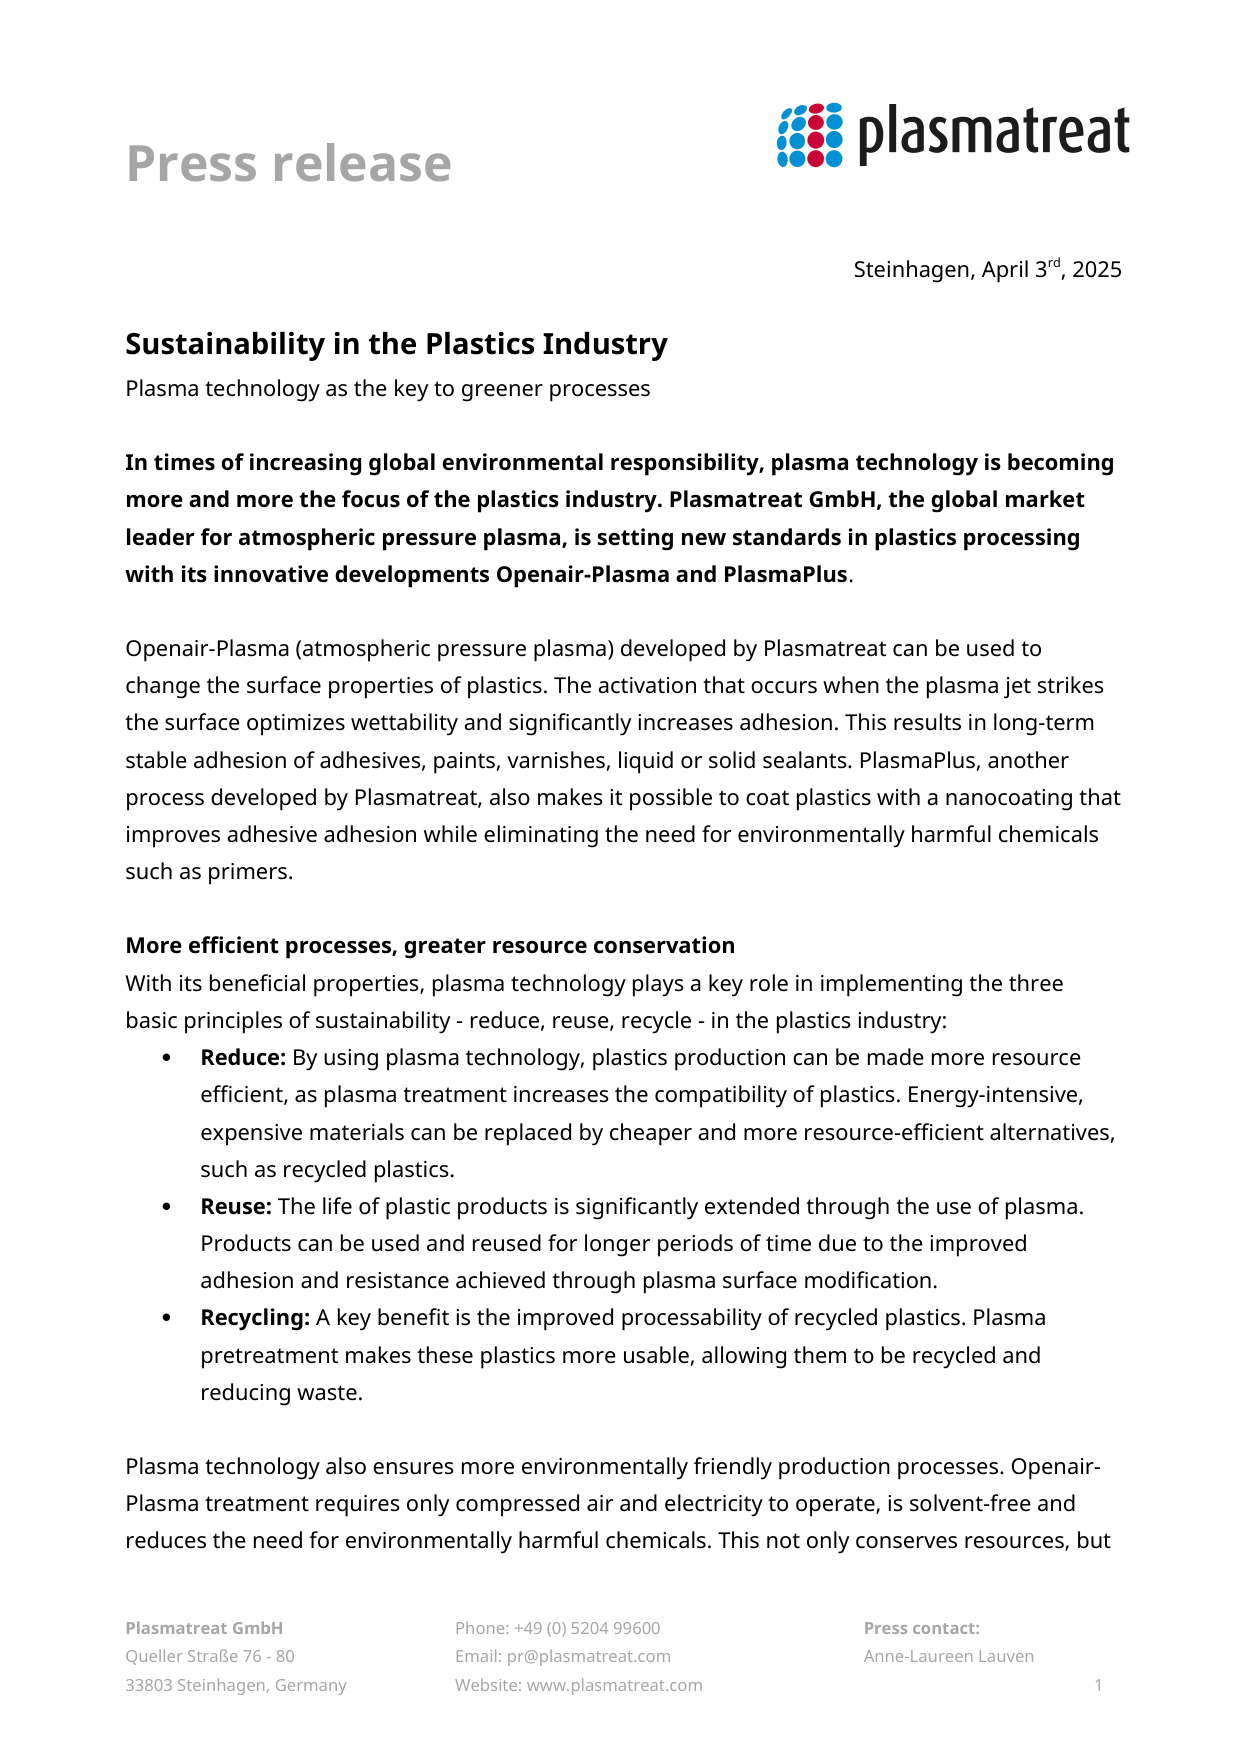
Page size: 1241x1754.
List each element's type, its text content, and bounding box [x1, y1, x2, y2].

list Recycling: A key benefit is the improved processability of recycled plastics. Plasma pretreatment makes these plastics more usable, allowing them to be recycled and reducing waste. [163, 1302, 1122, 1407]
text Openair-Plasma (atmospheric pressure plasma) developed by Plasmatreat can be used to change the surface properties of plastics. The activation that occurs when the plasma jet strikes the surface optimizes wettability and significantly increases adhesion. This results in long-term stable adhesion of adhesives, paints, varnishes, liquid or solid sealants. PlasmaPlus, another process developed by Plasmatreat, also makes it possible to coat plastics with a nanocoating that improves adhesive adhesion while eliminating the need for environmentally harmful chemicals such as primers. [125, 633, 1122, 886]
text Steinhagen, April 3rd, 2025 [125, 254, 1122, 284]
text Plasma technology as the key to greener processes [125, 373, 1122, 402]
text In times of increasing global environmental responsibility, plasma technology is becoming more and more the focus of the plastics industry. Plasmatreat GmbH, the global market leader for atmospheric pressure plasma, is setting new standards in plastics processing with its innovative developments Openair-Plasma and PlasmaPlus. [125, 447, 1122, 588]
text With its beneficial properties, plasma technology plays a key role in implementing the three basic principles of sustainability - reduce, reuse, recycle - in the plastics industry: [125, 968, 1122, 1035]
list Reuse: The life of plastic products is significantly extended through the use of plasma. Products can be used and reused for longer periods of time due to the improved adhesion and resistance achieved through plasma surface modification. [163, 1191, 1122, 1295]
list Reduce: By using plasma technology, plastics production can be made more resource efficient, as plasma treatment increases the compatibility of plastics. Energy-intensive, expensive materials can be replaced by cheaper and more resource-efficient alternatives, such as recycled plastics. [163, 1042, 1122, 1183]
picture [768, 94, 1138, 176]
text Sustainability in the Plastics Industry [125, 323, 1122, 363]
text More efficient processes, greater resource conservation [125, 931, 1122, 960]
